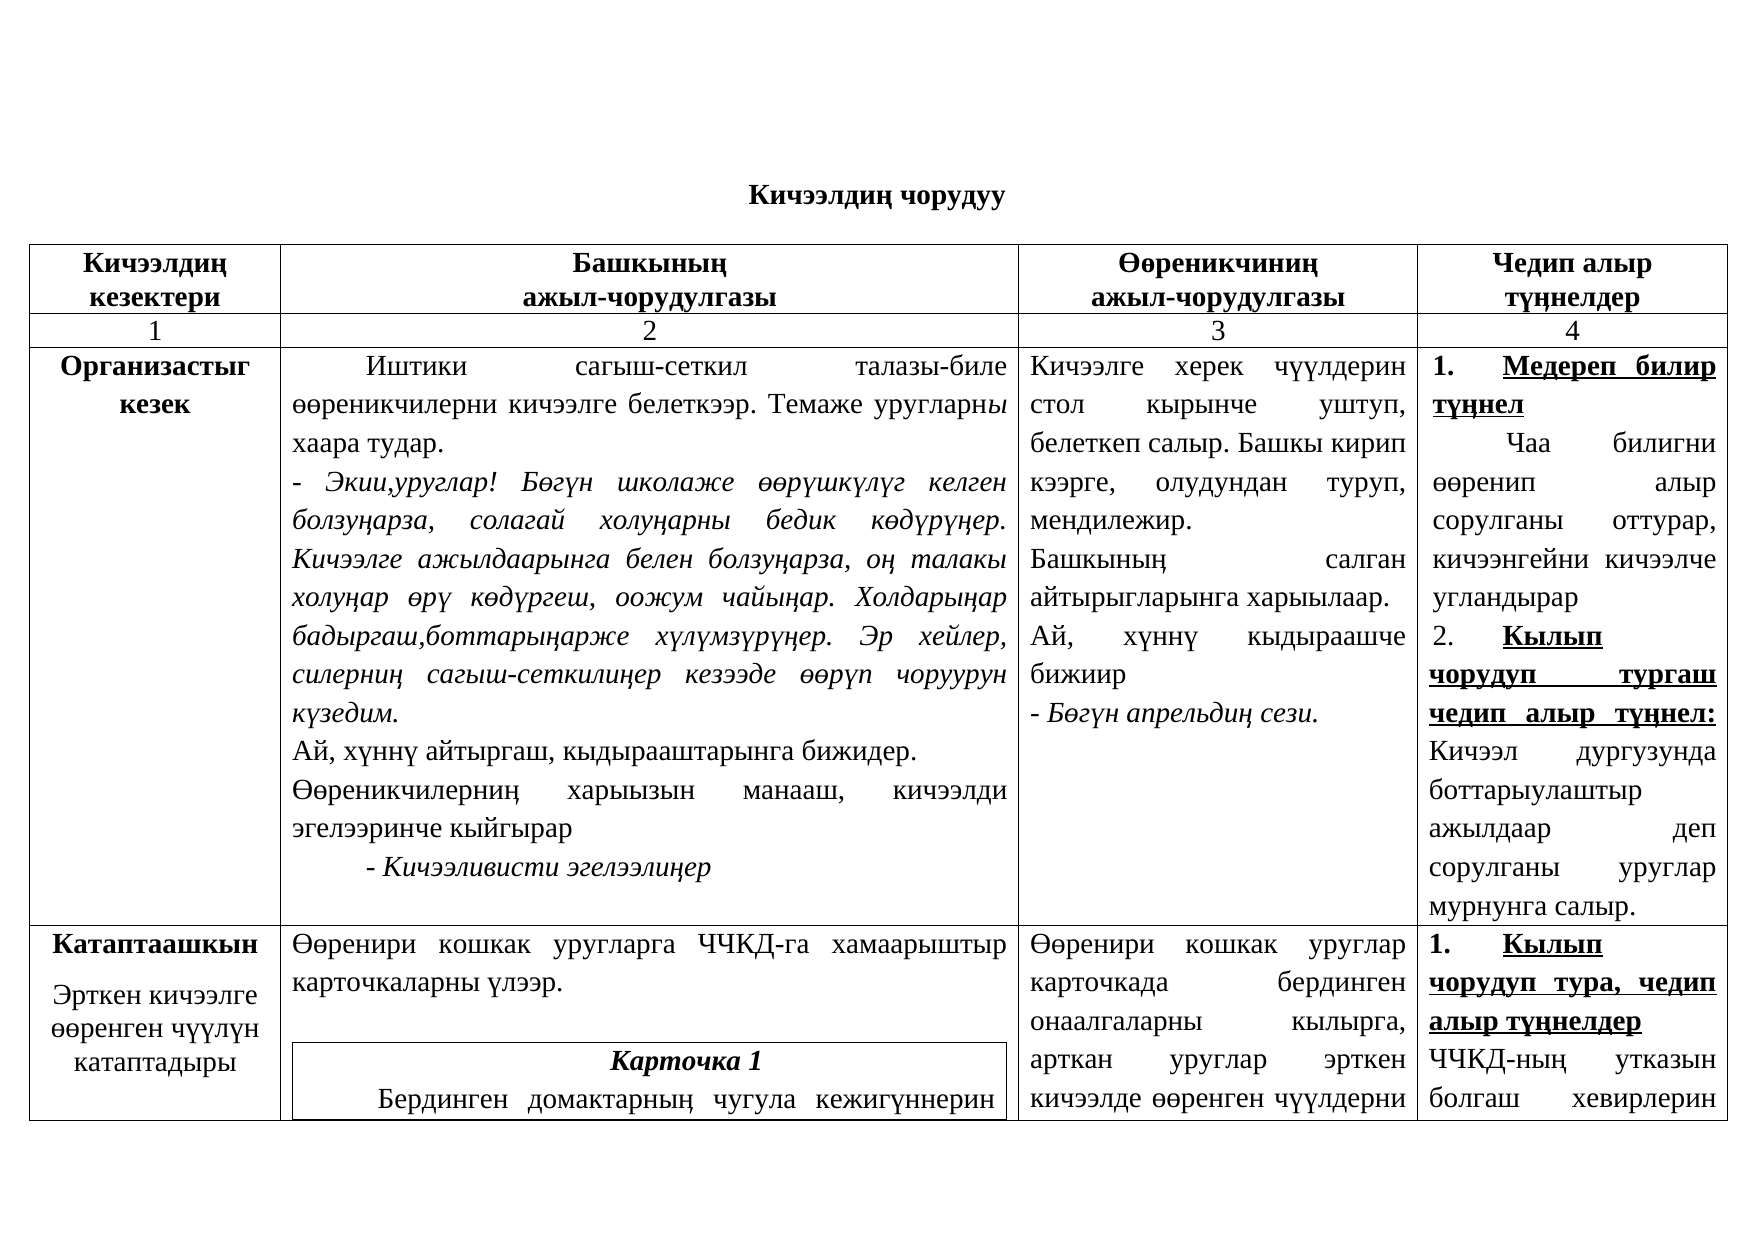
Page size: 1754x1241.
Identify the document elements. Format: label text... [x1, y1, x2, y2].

table_cell 2 [281, 314, 1018, 347]
table_cell Кичээлге херек чүүлдерин стол кырынче уштуп, белеткеп салыр. Башкы кирип кээрге, олудундан туруп, мендилежир. Башкыныӊ салган айтырыгларынга харыылаар. Ай, хүннү кыдыраашче бижиир - Бөгүн апрельдиӊ сези. [1019, 348, 1417, 925]
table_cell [30, 926, 280, 1120]
table_cell 3 [1019, 314, 1417, 347]
table_cell Медереп билир түӊнел Чаа билигни өөренип алыр сорулганы оттурар, кичээнгейни кичээлче угландырар Кылып чорудуп тургаш чедип алыр түӊнел: Кичээл дургузунда боттарыулаштыр ажылдаар деп сорулганы уруглар мурнунга салыр. [1418, 348, 1727, 925]
table_header Башкының ажыл-чорудулгазы [281, 245, 1018, 312]
table_cell Иштики сагыш-сеткил талазы-биле өөреникчилерни кичээлге белеткээр. Темаже уругларны хаара тудар. - Экии,уруглар! Бөгүн школаже өөрүшкүлүг келген болзуӊарза, солагай холуӊарны бедик көдүрүӊер. Кичээлге ажылдаарынга белен болзуӊарза, оӊ талакы холуӊар өрү көдүргеш, оожум чайыӊар. Холдарыӊар бадыргаш,боттарыӊарже хүлүмзүрүӊер. Эр хейлер, силерниӊ сагыш-сеткилиӊер кезээде өөрүп чоруурун күзедим. Ай, хүннү айтыргаш, кыдырааштарынга бижидер. Өөреникчилерниӊ харыызын манааш, кичээлди эгелээринче кыйгырар - Кичээливисти эгелээлиӊер [281, 348, 1018, 925]
table_cell 4 [1418, 314, 1727, 347]
table_header Өөреникчиниң ажыл-чорудулгазы [1019, 245, 1417, 312]
text Кичээлдиң чорудуу [118, 177, 1636, 211]
table_cell Организастыг кезек [30, 348, 280, 925]
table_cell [281, 926, 1018, 1120]
table_cell 1 [30, 314, 280, 347]
table_header Кичээлдиң кезектери [30, 245, 280, 312]
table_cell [1019, 926, 1417, 1120]
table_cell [1418, 926, 1727, 1120]
table_header Чедип алыр түӊнелдер [1418, 245, 1727, 312]
